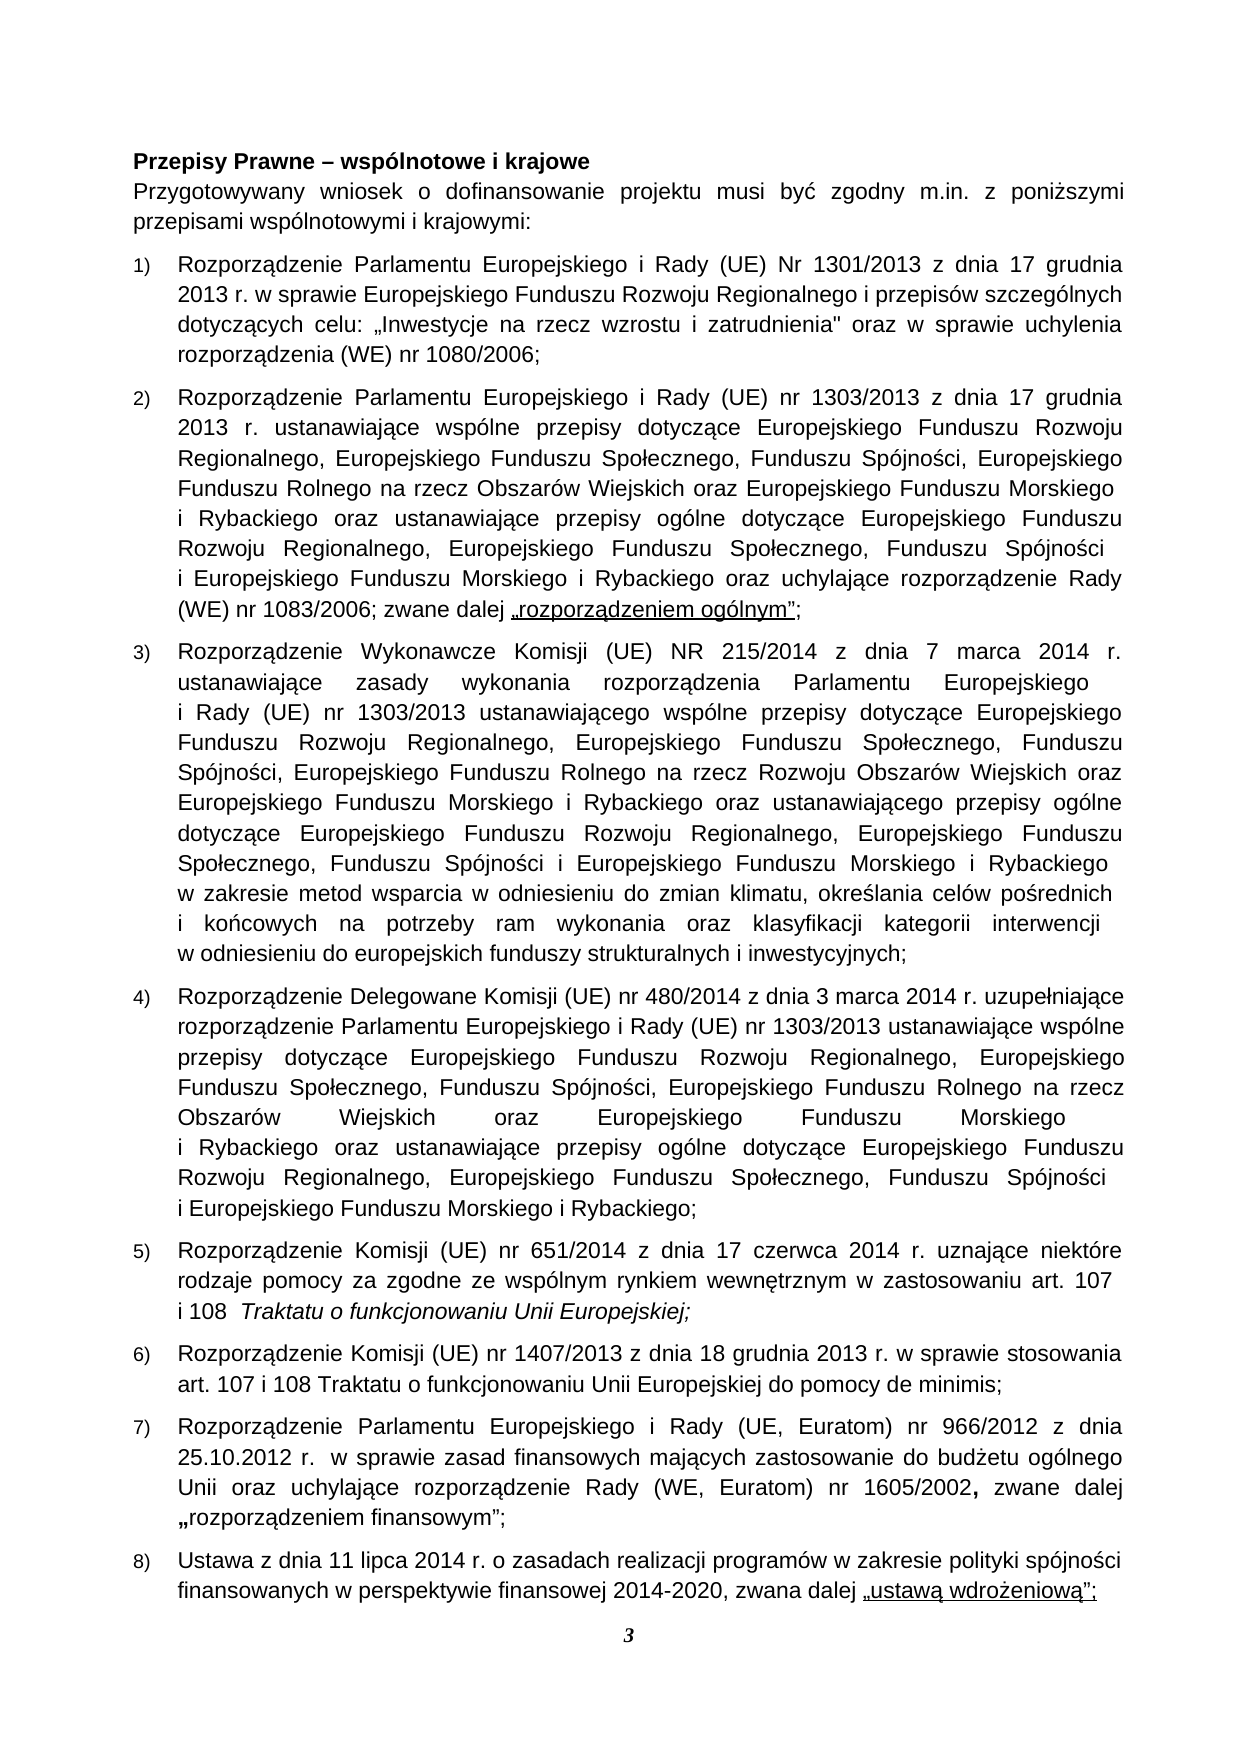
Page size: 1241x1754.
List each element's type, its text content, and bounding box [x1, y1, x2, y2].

list Rozporządzenie Wykonawcze Komisji (UE) NR 215/2014 z dnia 7 marca 2014 r. ustanawiające zasady wykonania rozporządzenia Parlamentu Europejskiego i Rady (UE) nr 1303/2013 ustanawiającego wspólne przepisy dotyczące Europejskiego Funduszu Rozwoju Regionalnego, Europejskiego Funduszu Społecznego, Funduszu Spójności, Europejskiego Funduszu Rolnego na rzecz Rozwoju Obszarów Wiejskich oraz Europejskiego Funduszu Morskiego i Rybackiego oraz ustanawiającego przepisy ogólne dotyczące Europejskiego Funduszu Rozwoju Regionalnego, Europejskiego Funduszu Społecznego, Funduszu Spójności i Europejskiego Funduszu Morskiego i Rybackiego w zakresie metod wsparcia w odniesieniu do zmian klimatu, określania celów pośrednich i końcowych na potrzeby ram wykonania oraz klasyfikacji kategorii interwencji w odniesieniu do europejskich funduszy strukturalnych i inwestycyjnych; [133, 638, 1123, 967]
text Przepisy Prawne – wspólnotowe i krajowe [133, 148, 1125, 174]
list Rozporządzenie Parlamentu Europejskiego i Rady (UE) nr 1303/2013 z dnia 17 grudnia 2013 r. ustanawiające wspólne przepisy dotyczące Europejskiego Funduszu Rozwoju Regionalnego, Europejskiego Funduszu Społecznego, Funduszu Spójności, Europejskiego Funduszu Rolnego na rzecz Obszarów Wiejskich oraz Europejskiego Funduszu Morskiego i Rybackiego oraz ustanawiające przepisy ogólne dotyczące Europejskiego Funduszu Rozwoju Regionalnego, Europejskiego Funduszu Społecznego, Funduszu Spójności i Europejskiego Funduszu Morskiego i Rybackiego oraz uchylające rozporządzenie Rady (WE) nr 1083/2006; zwane dalej „rozporządzeniem ogólnym”; [133, 384, 1123, 622]
list Rozporządzenie Komisji (UE) nr 651/2014 z dnia 17 czerwca 2014 r. uznające niektóre rodzaje pomocy za zgodne ze wspólnym rynkiem wewnętrznym w zastosowaniu art. 107 i 108 Traktatu o funkcjonowaniu Unii Europejskiej; [133, 1237, 1123, 1324]
list Rozporządzenie Komisji (UE) nr 1407/2013 z dnia 18 grudnia 2013 r. w sprawie stosowania art. 107 i 108 Traktatu o funkcjonowaniu Unii Europejskiej do pomocy de minimis; [133, 1340, 1123, 1397]
list Ustawa z dnia 11 lipca 2014 r. o zasadach realizacji programów w zakresie polityki spójności finansowanych w perspektywie finansowej 2014-2020, zwana dalej „ustawą wdrożeniową”; [133, 1547, 1123, 1603]
list Rozporządzenie Parlamentu Europejskiego i Rady (UE, Euratom) nr 966/2012 z dnia 25.10.2012 r. w sprawie zasad finansowych mających zastosowanie do budżetu ogólnego Unii oraz uchylające rozporządzenie Rady (WE, Euratom) nr 1605/2002, zwane dalej „rozporządzeniem finansowym”; [133, 1413, 1123, 1530]
list Rozporządzenie Parlamentu Europejskiego i Rady (UE) Nr 1301/2013 z dnia 17 grudnia 2013 r. w sprawie Europejskiego Funduszu Rozwoju Regionalnego i przepisów szczególnych dotyczących celu: „Inwestycje na rzecz wzrostu i zatrudnienia" oraz w sprawie uchylenia rozporządzenia (WE) nr 1080/2006; [133, 251, 1123, 368]
text Przygotowywany wniosek o dofinansowanie projektu musi być zgodny m.in. z poniższymi przepisami wspólnotowymi i krajowymi: [133, 178, 1125, 234]
list Rozporządzenie Delegowane Komisji (UE) nr 480/2014 z dnia 3 marca 2014 r. uzupełniające rozporządzenie Parlamentu Europejskiego i Rady (UE) nr 1303/2013 ustanawiające wspólne przepisy dotyczące Europejskiego Funduszu Rozwoju Regionalnego, Europejskiego Funduszu Społecznego, Funduszu Spójności, Europejskiego Funduszu Rolnego na rzecz Obszarów Wiejskich oraz Europejskiego Funduszu Morskiego i Rybackiego oraz ustanawiające przepisy ogólne dotyczące Europejskiego Funduszu Rozwoju Regionalnego, Europejskiego Funduszu Społecznego, Funduszu Spójności i Europejskiego Funduszu Morskiego i Rybackiego; [133, 983, 1125, 1221]
